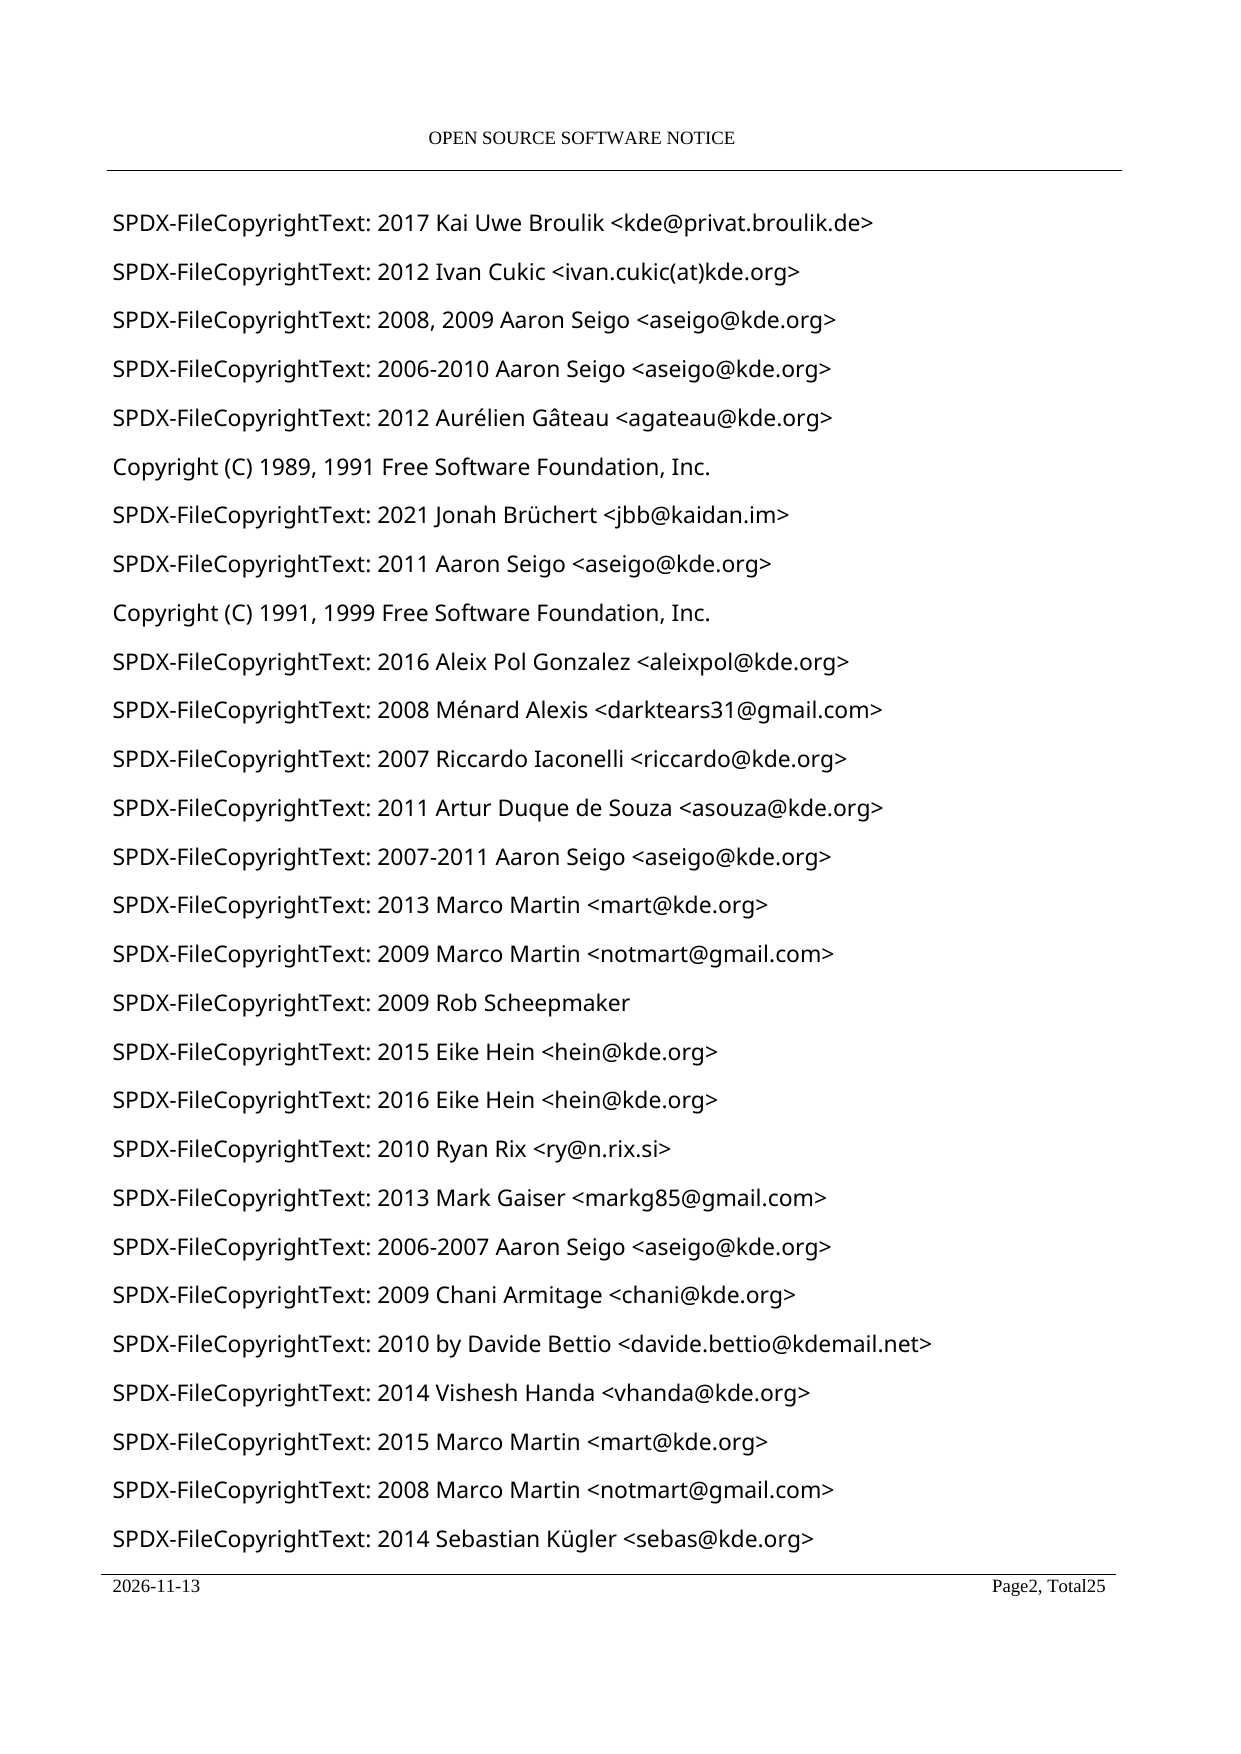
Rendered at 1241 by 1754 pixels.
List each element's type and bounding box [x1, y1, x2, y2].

text [112, 206, 1128, 1555]
